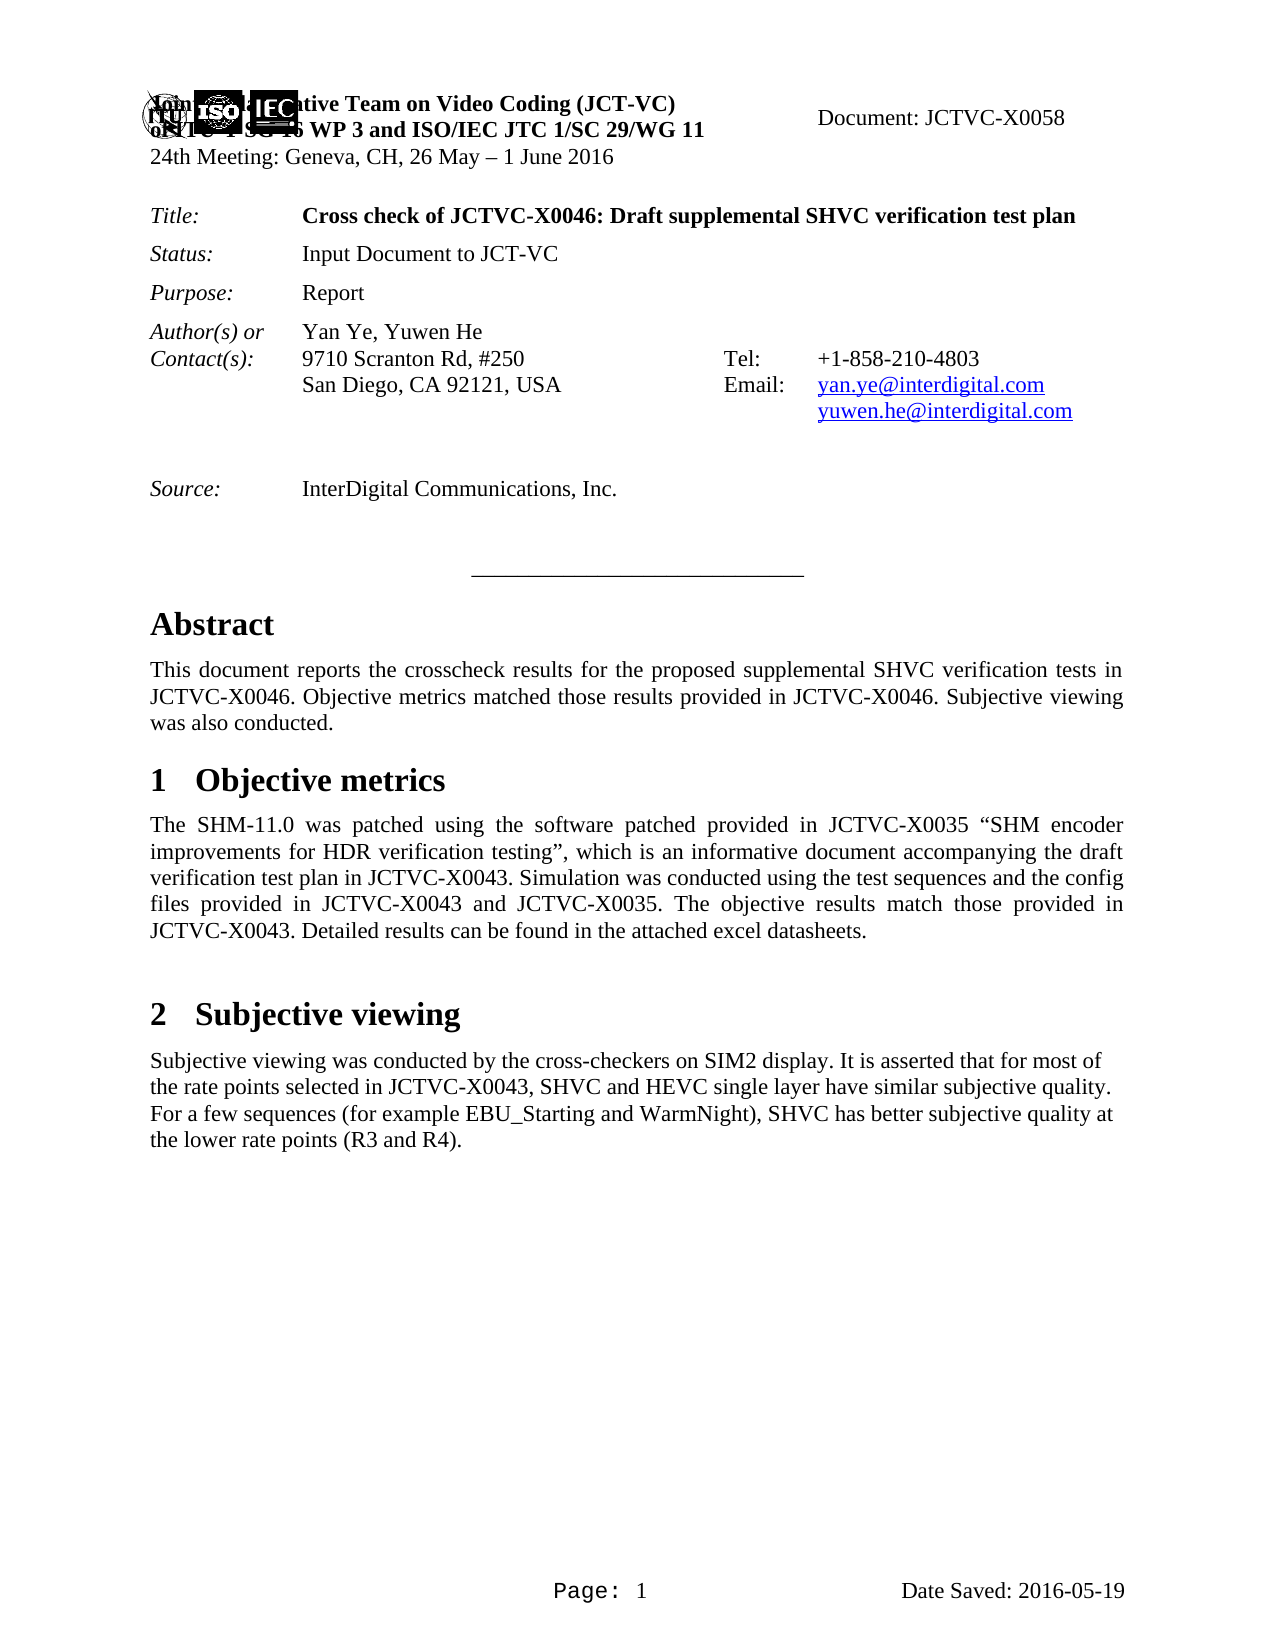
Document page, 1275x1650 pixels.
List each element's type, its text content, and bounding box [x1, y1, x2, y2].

table_header Document: JCTVC-X0058 [806, 90, 1136, 169]
table_cell +1-858-210-4803 yan.ye@interdigital.com yuwen.he@interdigital.com [806, 312, 1136, 469]
picture [250, 90, 299, 134]
table_cell Yan Ye, Yuwen He 9710 Scranton Rd, #250 San Diego, CA 92121, USA [291, 312, 712, 469]
table_cell Author(s) or Contact(s): [139, 312, 291, 469]
subtitle Abstract [150, 604, 1125, 642]
text The SHM-11.0 was patched using the software patched provided in JCTVC-X0035 “SHM encoder improvements for HDR verification testing”, which is an informative document accompanying the draft verification test plan in JCTVC-X0043. Simulation was conducted using the test sequences and the config files provided in JCTVC-X0043 and JCTVC-X0035. The objective results match those provided in JCTVC-X0043. Detailed results can be found in the attached excel datasheets. [150, 811, 1125, 943]
table_cell Input Document to JCT-VC [291, 234, 1136, 273]
table_header Cross check of JCTVC-X0046: Draft supplemental SHVC verification test plan [291, 195, 1136, 234]
text This document reports the crosscheck results for the proposed supplemental SHVC verification tests in JCTVC-X0046. Objective metrics matched those results provided in JCTVC-X0046. Subjective viewing was also conducted. [150, 657, 1125, 736]
table_cell InterDigital Communications, Inc. [291, 469, 1136, 540]
table_cell Tel: Email: [713, 312, 806, 469]
table_header Joint Collaborative Team on Video Coding (JCT-VC) of ITU-T SG 16 WP 3 and ISO/IEC JTC 1/SC 29/WG 11 24th Meeting: Geneva, CH, 26 May – 1 June 2016 [139, 90, 806, 169]
picture [194, 90, 243, 134]
table_header Title: [139, 195, 291, 234]
subtitle Objective metrics [150, 761, 1125, 799]
table_cell Purpose: [139, 273, 291, 312]
table_cell Source: [139, 469, 291, 540]
table_cell Report [291, 273, 1136, 312]
text Subjective viewing was conducted by the cross-checkers on SIM2 display. It is asserted that for most of the rate points selected in JCTVC-X0043, SHVC and HEVC single layer have similar subjective quality. For a few sequences (for example EBU_Starting and WarmNight), SHVC has better subjective quality at the lower rate points (R3 and R4). [150, 1047, 1125, 1152]
subtitle Subjective viewing [150, 994, 1125, 1033]
table_cell Status: [139, 234, 291, 273]
text _____________________________ [150, 553, 1125, 579]
